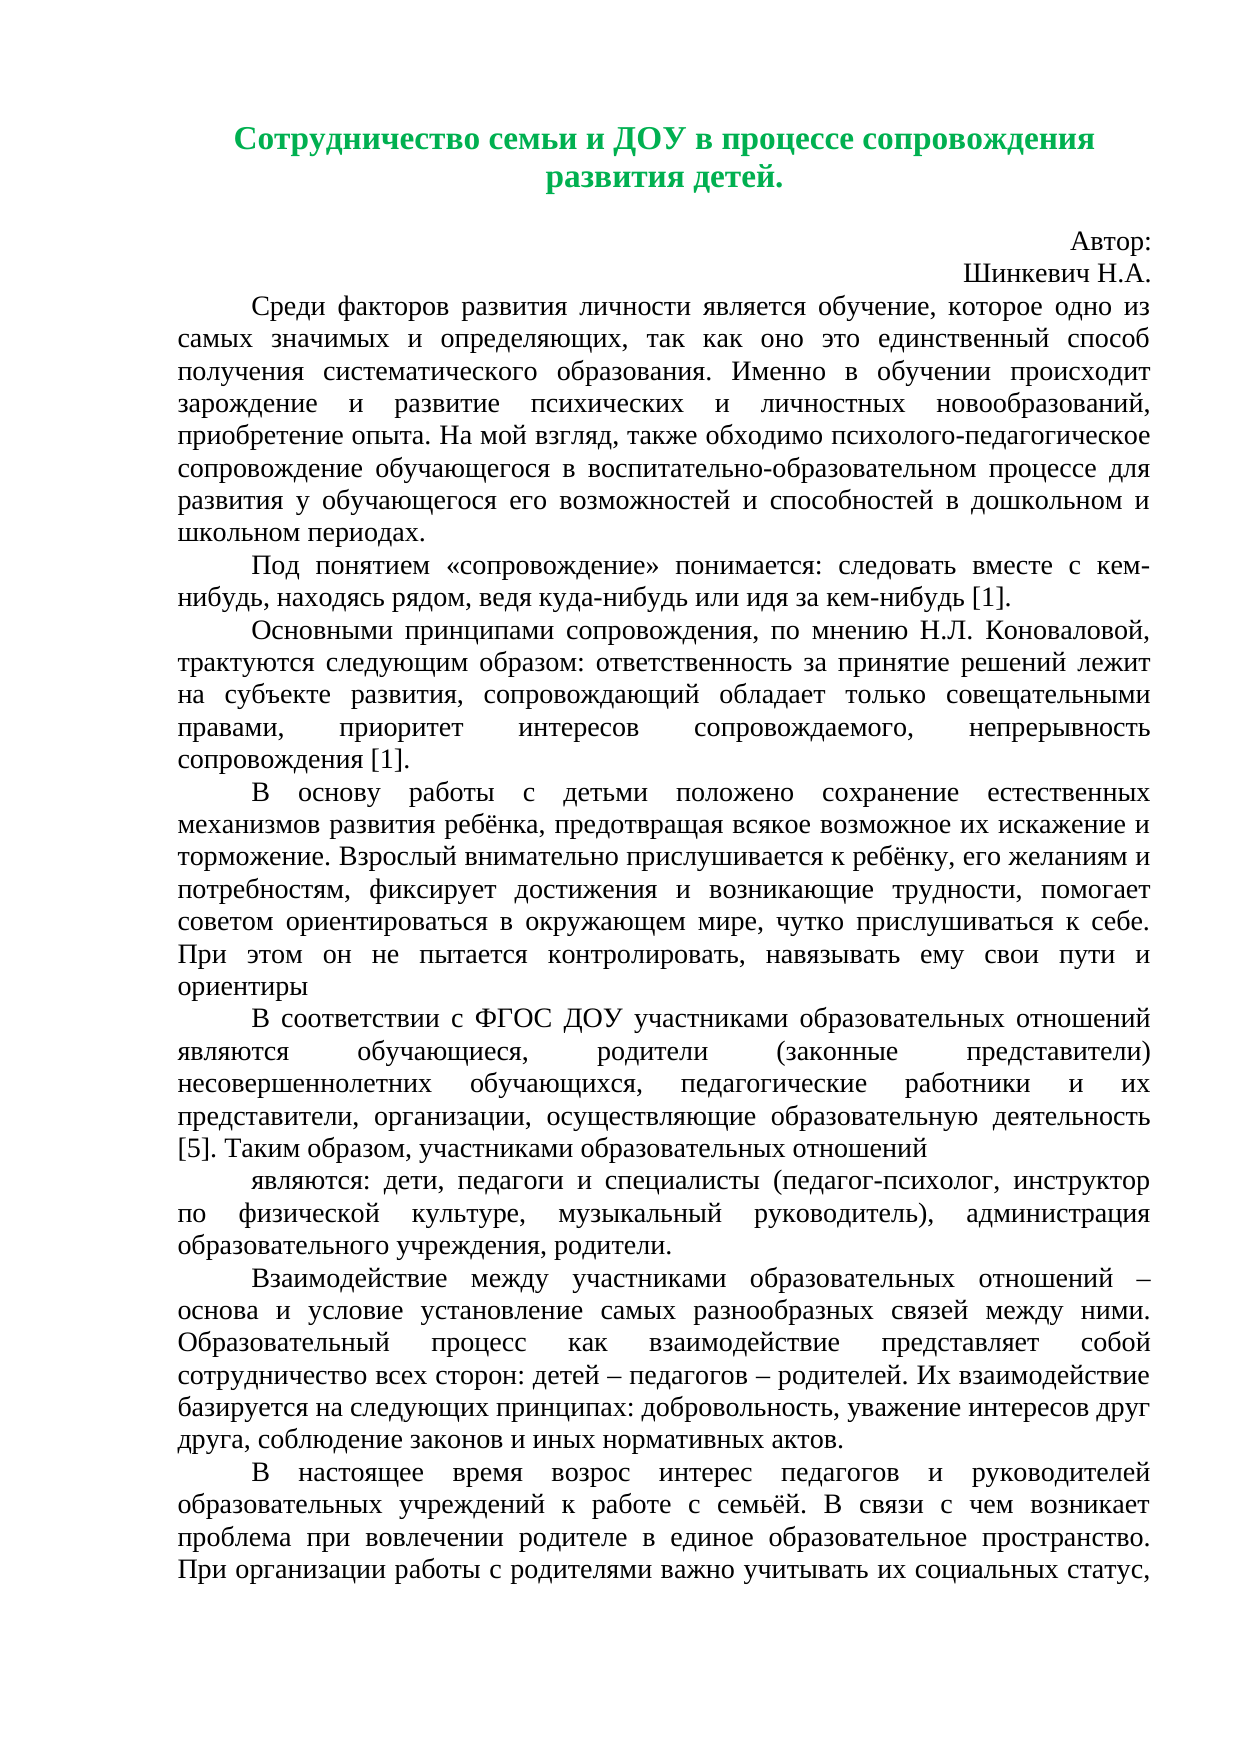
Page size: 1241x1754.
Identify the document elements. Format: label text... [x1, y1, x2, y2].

text В соответствии с ФГОС ДОУ участниками образовательных отношений являются обучающиеся, родители (законные представители) несовершеннолетних обучающихся, педагогические работники и их представители, организации, осуществляющие образовательную деятельность [5]. Таким образом, участниками образовательных отношений [177, 1001, 1152, 1163]
text Сотрудничество семьи и ДОУ в процессе сопровождения развития детей. [177, 118, 1152, 195]
text Автор: [177, 224, 1152, 256]
text Основными принципами сопровождения, по мнению Н.Л. Коноваловой, трактуются следующим образом: ответственность за принятие решений лежит на субъекте развития, сопровождающий обладает только совещательными правами, приоритет интересов сопровождаемого, непрерывность сопровождения [1]. [177, 613, 1152, 775]
text Взаимодействие между участниками образовательных отношений – основа и условие установление самых разнообразных связей между ними. Образовательный процесс как взаимодействие представляет собой сотрудничество всех сторон: детей – педагогов – родителей. Их взаимодействие базируется на следующих принципах: добровольность, уважение интересов друг друга, соблюдение законов и иных нормативных актов. [177, 1261, 1152, 1455]
text Под понятием «сопровождение» понимается: следовать вместе с кем-нибудь, находясь рядом, ведя куда-нибудь или идя за кем-нибудь [1]. [177, 548, 1152, 613]
text Шинкевич Н.А. [177, 256, 1152, 289]
text являются: дети, педагоги и специалисты (педагог-психолог, инструктор по физической культуре, музыкальный руководитель), администрация образовательного учреждения, родители. [177, 1163, 1152, 1261]
text Среди факторов развития личности является обучение, которое одно из самых значимых и определяющих, так как оно это единственный способ получения систематического образования. Именно в обучении происходит зарождение и развитие психических и личностных новообразований, приобретение опыта. На мой взгляд, также обходимо психолого-педагогическое сопровождение обучающегося в воспитательно-образовательном процессе для развития у обучающегося его возможностей и способностей в дошкольном и школьном периодах. [177, 289, 1152, 548]
text В основу работы с детьми положено сохранение естественных механизмов развития ребёнка, предотвращая всякое возможное их искажение и торможение. Взрослый внимательно прислушивается к ребёнку, его желаниям и потребностям, фиксирует достижения и возникающие трудности, помогает советом ориентироваться в окружающем мире, чутко прислушиваться к себе. При этом он не пытается контролировать, навязывать ему свои пути и ориентиры [177, 775, 1152, 1001]
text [177, 1455, 1152, 1584]
